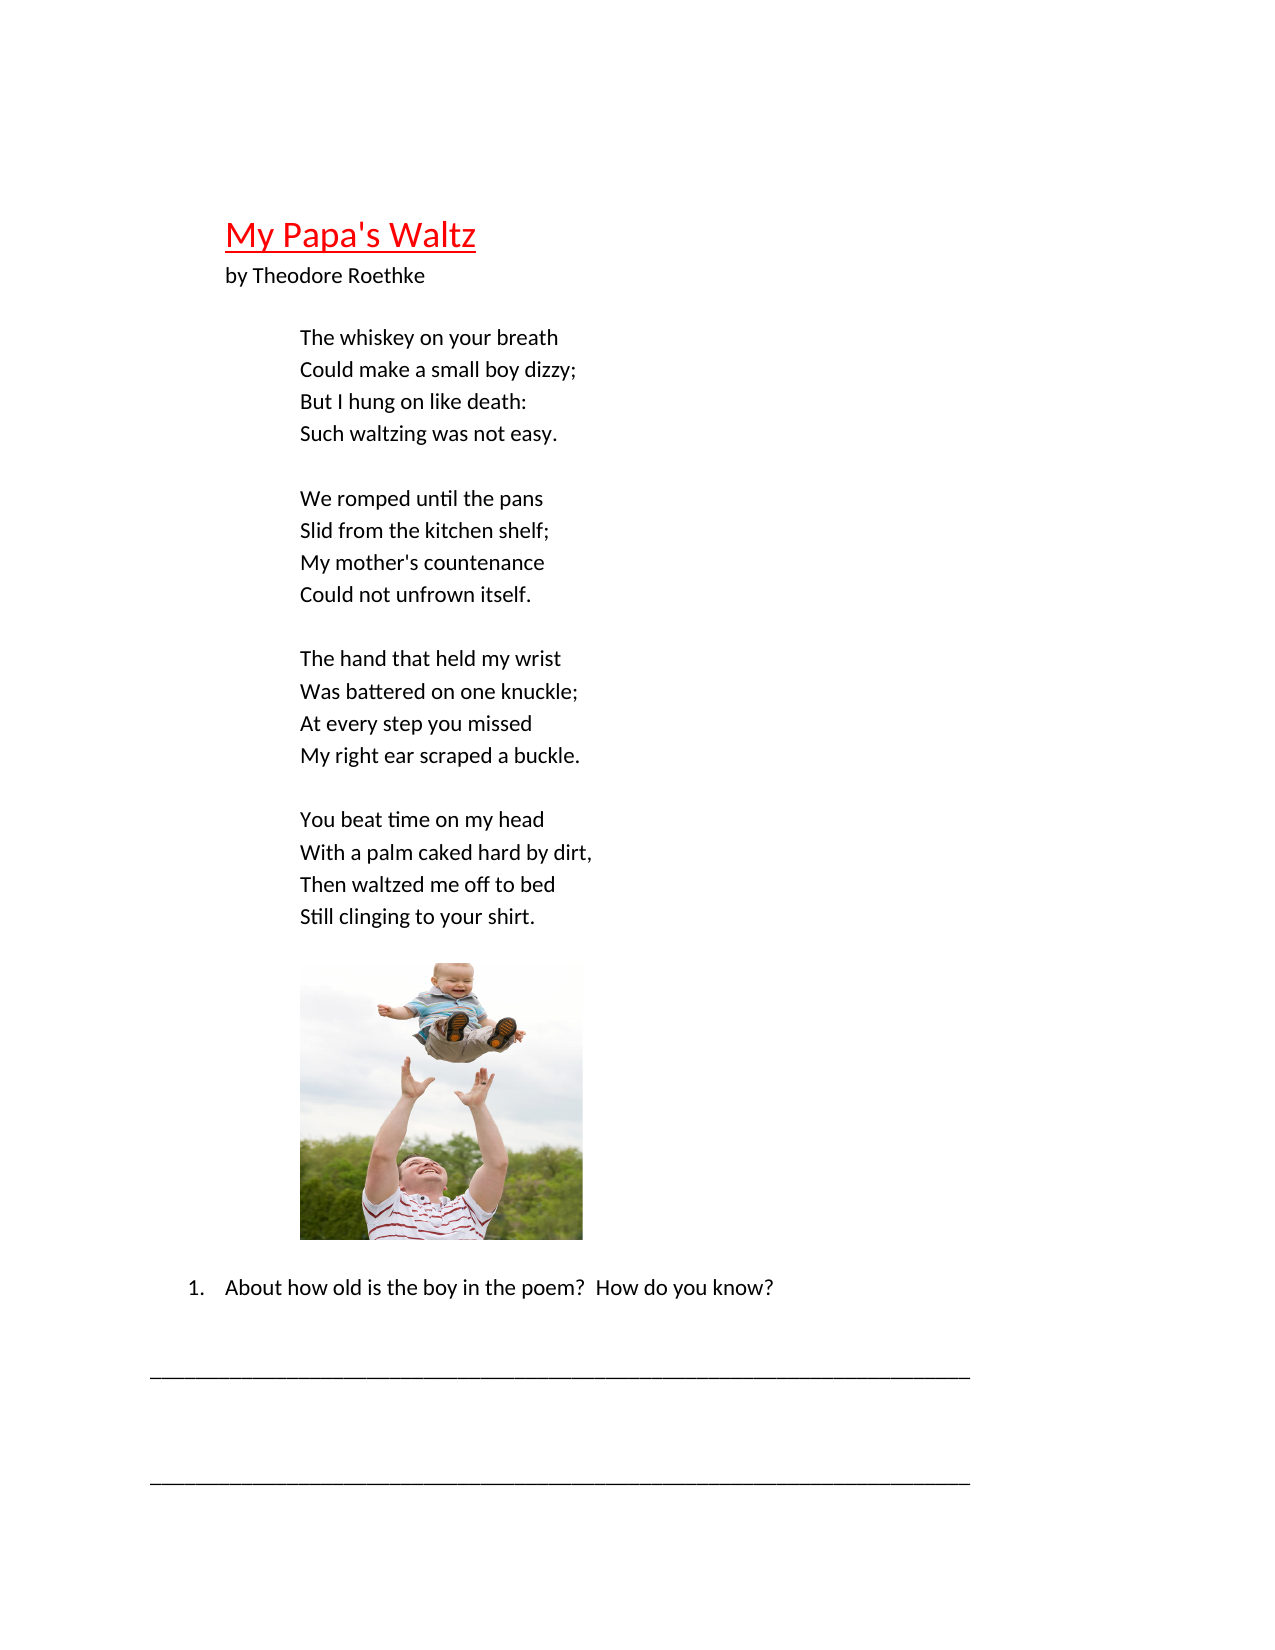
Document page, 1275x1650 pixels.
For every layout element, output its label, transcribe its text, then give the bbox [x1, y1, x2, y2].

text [150, 1460, 1125, 1488]
text My Papa's Waltz by Theodore Roethke [225, 211, 1050, 289]
text The whiskey on your breath Could make a small boy dizzy; But I hung on like death: Such waltzing was not easy. We romped until the pans Slid from the kitchen shelf; My mother's countenance Could not unfrown itself. The hand that held my wrist Was battered on one knuckle; At every step you missed My right ear scraped a buckle. You beat time on my head With a palm caked hard by dirt, Then waltzed me off to bed Still clinging to your shirt. [300, 323, 975, 930]
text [150, 1354, 1125, 1382]
list About how old is the boy in the poem? How do you know? [187, 1273, 1125, 1301]
